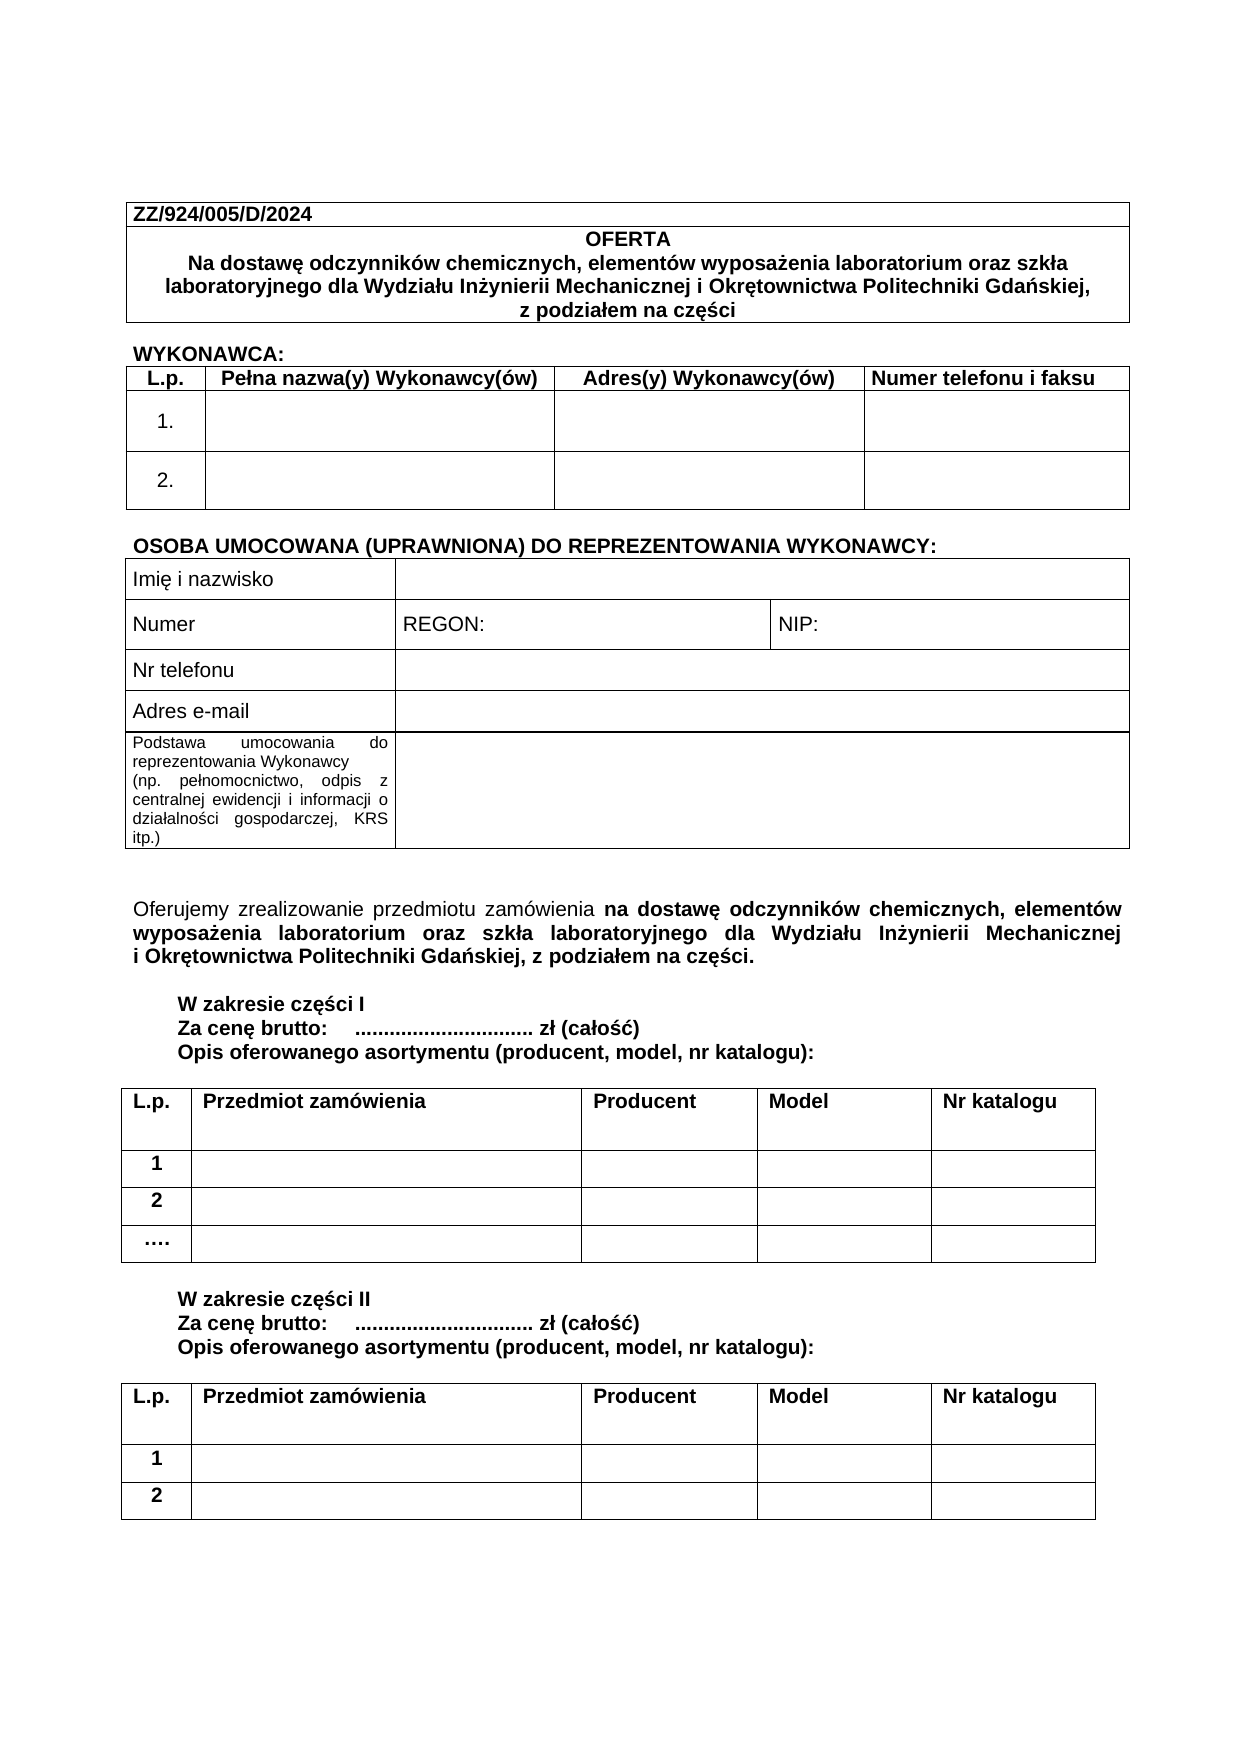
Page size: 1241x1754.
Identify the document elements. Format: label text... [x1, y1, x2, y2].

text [133, 1311, 1122, 1335]
table_cell [206, 452, 554, 509]
table_cell [582, 1445, 757, 1482]
table_header Pełna nazwa(y) Wykonawcy(ów) [206, 367, 554, 390]
table_cell NIP: [771, 600, 1129, 649]
table_header Nr katalogu [932, 1384, 1095, 1444]
table_cell 1. [127, 391, 205, 451]
table_cell [758, 1445, 931, 1482]
table_cell [396, 650, 1129, 690]
text Opis oferowanego asortymentu (producent, model, nr katalogu): [133, 1040, 1122, 1064]
table_header Producent [582, 1384, 757, 1444]
table_cell Podstawa umocowania do reprezentowania Wykonawcy (np. pełnomocnictwo, odpis z centralnej ewidencji i informacji o działalności gospodarczej, KRS itp.) [126, 733, 395, 847]
table_cell …. [122, 1226, 191, 1262]
text OSOBA UMOCOWANA (UPRAWNIONA) DO REPREZENTOWANIA WYKONAWCY: [133, 533, 1122, 557]
table_cell [865, 391, 1129, 451]
text W zakresie części II [133, 1287, 1122, 1311]
table_cell [582, 1188, 757, 1224]
table_cell [192, 1226, 581, 1262]
table_header Imię i nazwisko [126, 559, 395, 599]
table_cell [758, 1188, 931, 1224]
table_cell [192, 1483, 581, 1519]
table_header Model [758, 1384, 931, 1444]
table_cell [932, 1151, 1095, 1187]
table_header [396, 559, 1129, 599]
table_cell OFERTA Na dostawę odczynników chemicznych, elementów wyposażenia laboratorium oraz szkła laboratoryjnego dla Wydziału Inżynierii Mechanicznej i Okrętownictwa Politechniki Gdańskiej, z podziałem na części [127, 227, 1129, 322]
table_cell [932, 1445, 1095, 1482]
table_cell 2 [122, 1483, 191, 1519]
table_cell [932, 1226, 1095, 1262]
table_cell [932, 1483, 1095, 1519]
table_header L.p. [122, 1384, 191, 1444]
table_cell [192, 1445, 581, 1482]
table_cell [758, 1226, 931, 1262]
table_cell [582, 1151, 757, 1187]
text Za cenę brutto: ............................... zł (całość) [133, 1016, 1122, 1040]
table_cell [206, 391, 554, 451]
table_cell [758, 1483, 931, 1519]
table_cell 1 [122, 1445, 191, 1482]
table_cell 1 [122, 1151, 191, 1187]
table_cell Nr telefonu [126, 650, 395, 690]
text W zakresie części I [133, 992, 1122, 1016]
table_cell [555, 391, 864, 451]
table_header L.p. [127, 367, 205, 390]
table_header L.p. [122, 1089, 191, 1149]
table_cell 2. [127, 452, 205, 509]
table_cell [758, 1151, 931, 1187]
table_cell [192, 1151, 581, 1187]
table_header ZZ/924/005/D/2024 [127, 203, 1129, 226]
text WYKONAWCA: [133, 342, 1122, 366]
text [133, 1335, 1122, 1359]
table_cell [582, 1226, 757, 1262]
table_header Nr katalogu [932, 1089, 1095, 1149]
table_header Przedmiot zamówienia [192, 1089, 581, 1149]
table_cell 2 [122, 1188, 191, 1224]
text Oferujemy zrealizowanie przedmiotu zamówienia na dostawę odczynników chemicznych, elementów wyposażenia laboratorium oraz szkła laboratoryjnego dla Wydziału Inżynierii Mechanicznej i Okrętownictwa Politechniki Gdańskiej, z podziałem na części. [133, 896, 1122, 968]
table_cell [865, 452, 1129, 509]
table_header Producent [582, 1089, 757, 1149]
table_header Przedmiot zamówienia [192, 1384, 581, 1444]
table_cell [582, 1483, 757, 1519]
table_header Adres(y) Wykonawcy(ów) [555, 367, 864, 390]
table_header Numer telefonu i faksu [865, 367, 1129, 390]
table_cell [555, 452, 864, 509]
table_cell REGON: [396, 600, 770, 649]
table_header Model [758, 1089, 931, 1149]
table_cell [932, 1188, 1095, 1224]
table_cell [396, 733, 1129, 847]
table_cell Adres e-mail [126, 691, 395, 731]
table_cell [192, 1188, 581, 1224]
table_cell Numer [126, 600, 395, 649]
table_cell [396, 691, 1129, 731]
